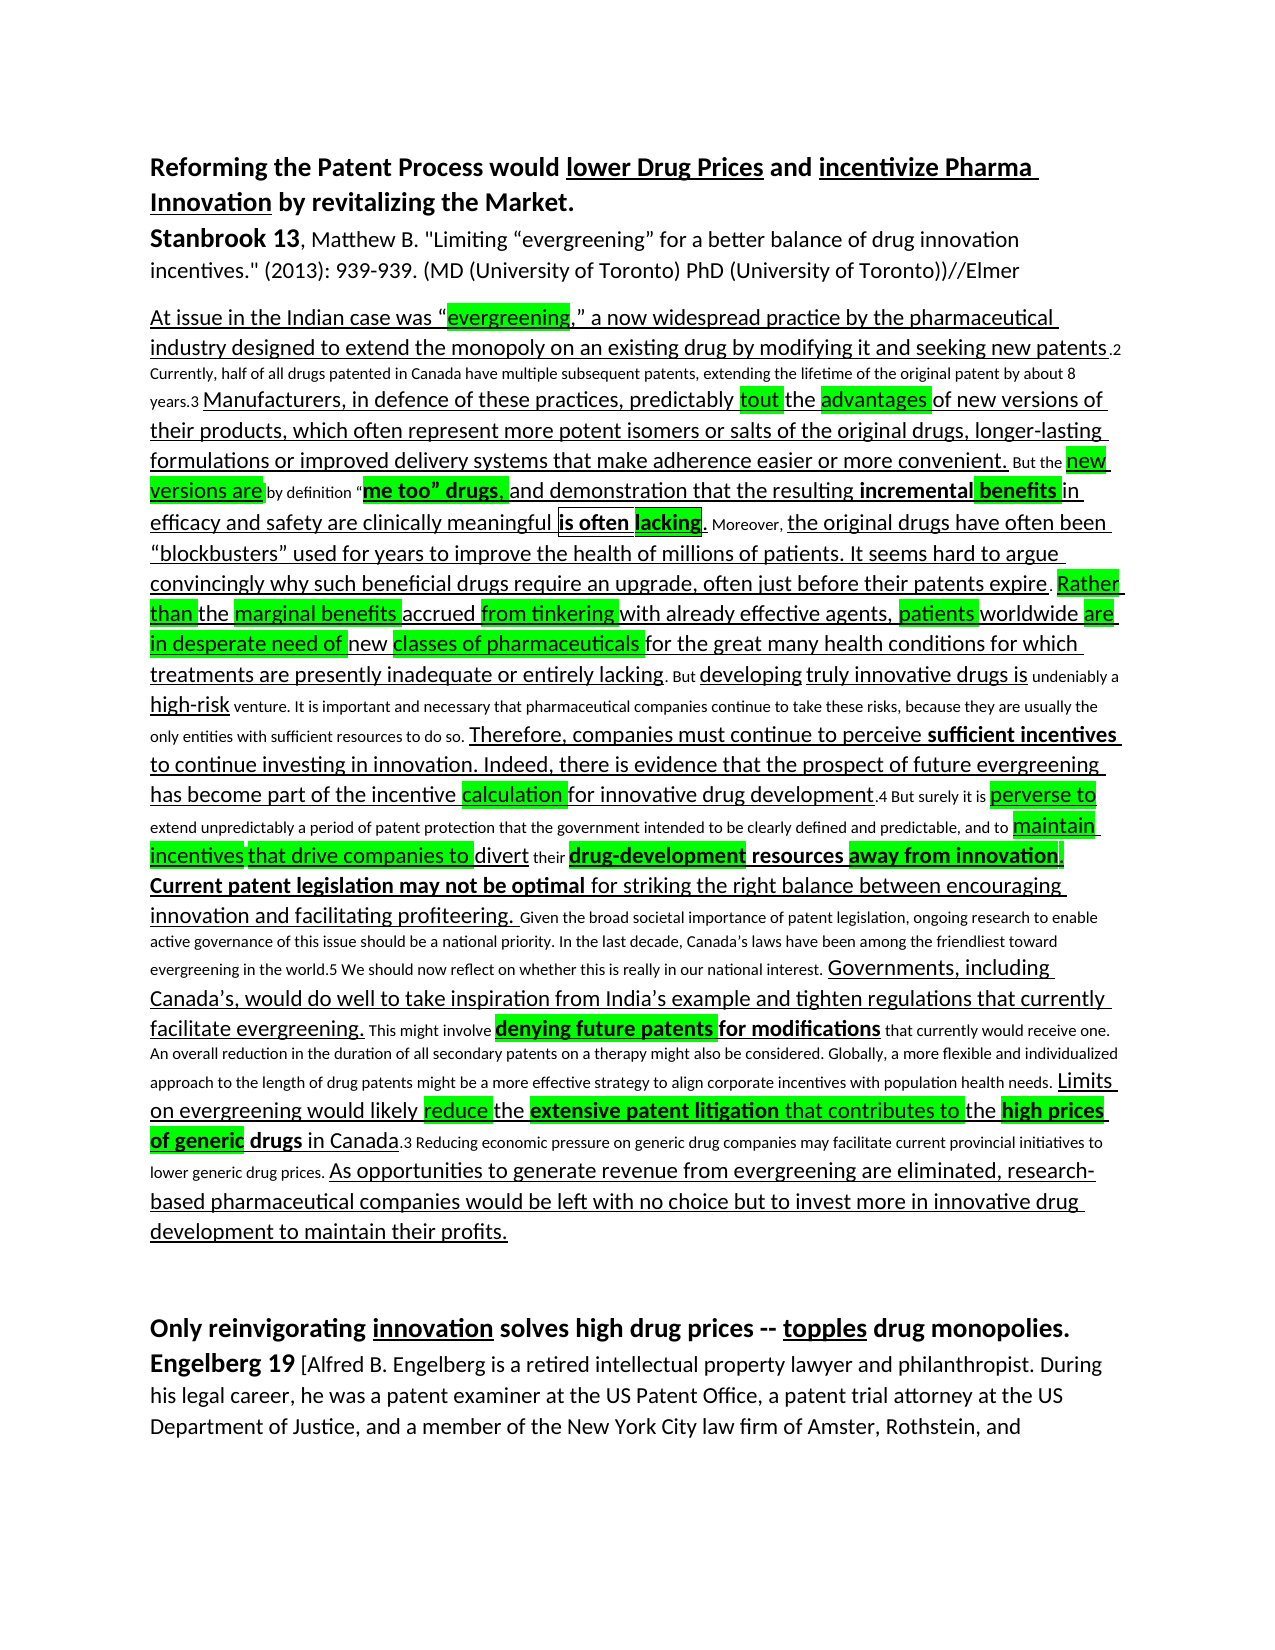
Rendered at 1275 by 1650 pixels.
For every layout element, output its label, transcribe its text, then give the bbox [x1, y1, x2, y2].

subtitle Only reinvigorating innovation solves high drug prices -- topples drug monopolies. [150, 1311, 1125, 1344]
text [150, 1346, 1125, 1440]
subtitle Reforming the Patent Process would lower Drug Prices and incentivize Pharma Innovation by revitalizing the Market. [150, 150, 1125, 219]
text At issue in the Indian case was “evergreening,” a now widespread practice by the pharmaceutical industry designed to extend the monopoly on an existing drug by modifying it and seeking new patents.2 Currently, half of all drugs patented in Canada have multiple subsequent patents, extending the lifetime of the original patent by about 8 years.3 Manufacturers, in defence of these practices, predictably tout the advantages of new versions of their products, which often represent more potent isomers or salts of the original drugs, longer-lasting formulations or improved delivery systems that make adherence easier or more convenient. But the new versions are by definition “me too” drugs, and demonstration that the resulting incremental benefits in efficacy and safety are clinically meaningful is often lacking. Moreover, the original drugs have often been “blockbusters” used for years to improve the health of millions of patients. It seems hard to argue convincingly why such beneficial drugs require an upgrade, often just before their patents expire. Rather than the marginal benefits accrued from tinkering with already effective agents, patients worldwide are in desperate need of new classes of pharmaceuticals for the great many health conditions for which treatments are presently inadequate or entirely lacking. But developing truly innovative drugs is undeniably a high-risk venture. It is important and necessary that pharmaceutical companies continue to take these risks, because they are usually the only entities with sufficient resources to do so. Therefore, companies must continue to perceive sufficient incentives to continue investing in innovation. Indeed, there is evidence that the prospect of future evergreening has become part of the incentive calculation for innovative drug development.4 But surely it is perverse to extend unpredictably a period of patent protection that the government intended to be clearly defined and predictable, and to maintain incentives that drive companies to divert their drug-development resources away from innovation. Current patent legislation may not be optimal for striking the right balance between encouraging innovation and facilitating profiteering. Given the broad societal importance of patent legislation, ongoing research to enable active governance of this issue should be a national priority. In the last decade, Canada’s laws have been among the friendliest toward evergreening in the world.5 We should now reflect on whether this is really in our national interest. Governments, including Canada’s, would do well to take inspiration from India’s example and tighten regulations that currently facilitate evergreening. This might involve denying future patents for modifications that currently would receive one. An overall reduction in the duration of all secondary patents on a therapy might also be considered. Globally, a more flexible and individualized approach to the length of drug patents might be a more effective strategy to align corporate incentives with population health needs. Limits on evergreening would likely reduce the extensive patent litigation that contributes to the high prices of generic drugs in Canada.3 Reducing economic pressure on generic drug companies may facilitate current provincial initiatives to lower generic drug prices. As opportunities to generate revenue from evergreening are eliminated, research-based pharmaceutical companies would be left with no choice but to invest more in innovative drug development to maintain their profits. [150, 303, 1125, 1245]
text Stanbrook 13, Matthew B. "Limiting “evergreening” for a better balance of drug innovation incentives." (2013): 939-939. (MD (University of Toronto) PhD (University of Toronto))//Elmer [150, 221, 1125, 284]
